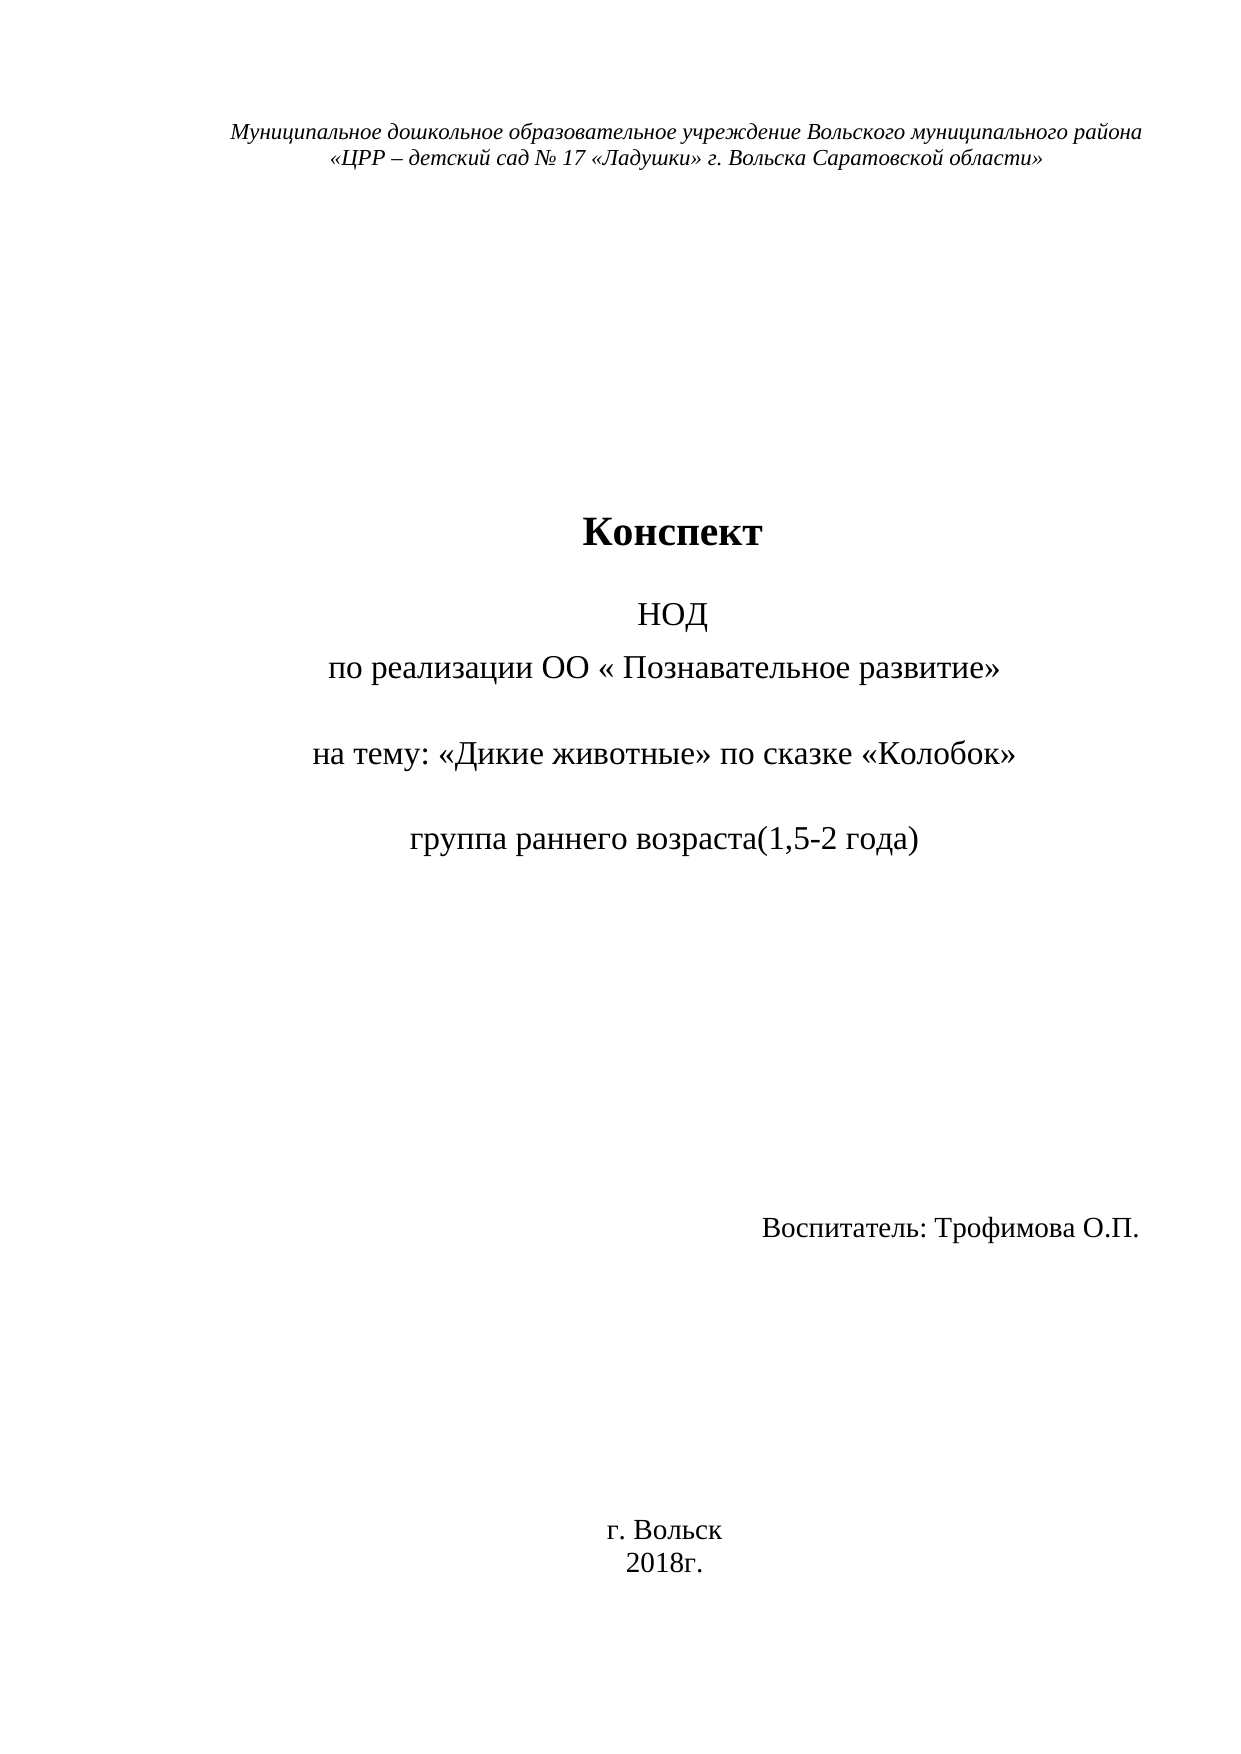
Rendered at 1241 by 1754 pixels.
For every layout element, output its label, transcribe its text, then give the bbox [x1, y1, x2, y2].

text группа раннего возраста(1,5-2 года) [177, 818, 1152, 857]
text г. Вольск [177, 1512, 1152, 1546]
text Муниципальное дошкольное образовательное учреждение Вольского муниципального района [177, 118, 1196, 144]
text на тему: «Дикие животные» по сказке «Колобок» [177, 733, 1152, 771]
text Воспитатель: Трофимова О.П. [177, 1210, 1152, 1244]
text «ЦРР – детский сад № 17 «Ладушки» г. Вольска Саратовской области» [177, 144, 1196, 171]
text по реализации ОО « Познавательное развитие» [177, 648, 1152, 686]
text НОД [177, 594, 1130, 632]
text 2018г. [177, 1546, 1152, 1579]
text Конспект [177, 506, 1130, 554]
